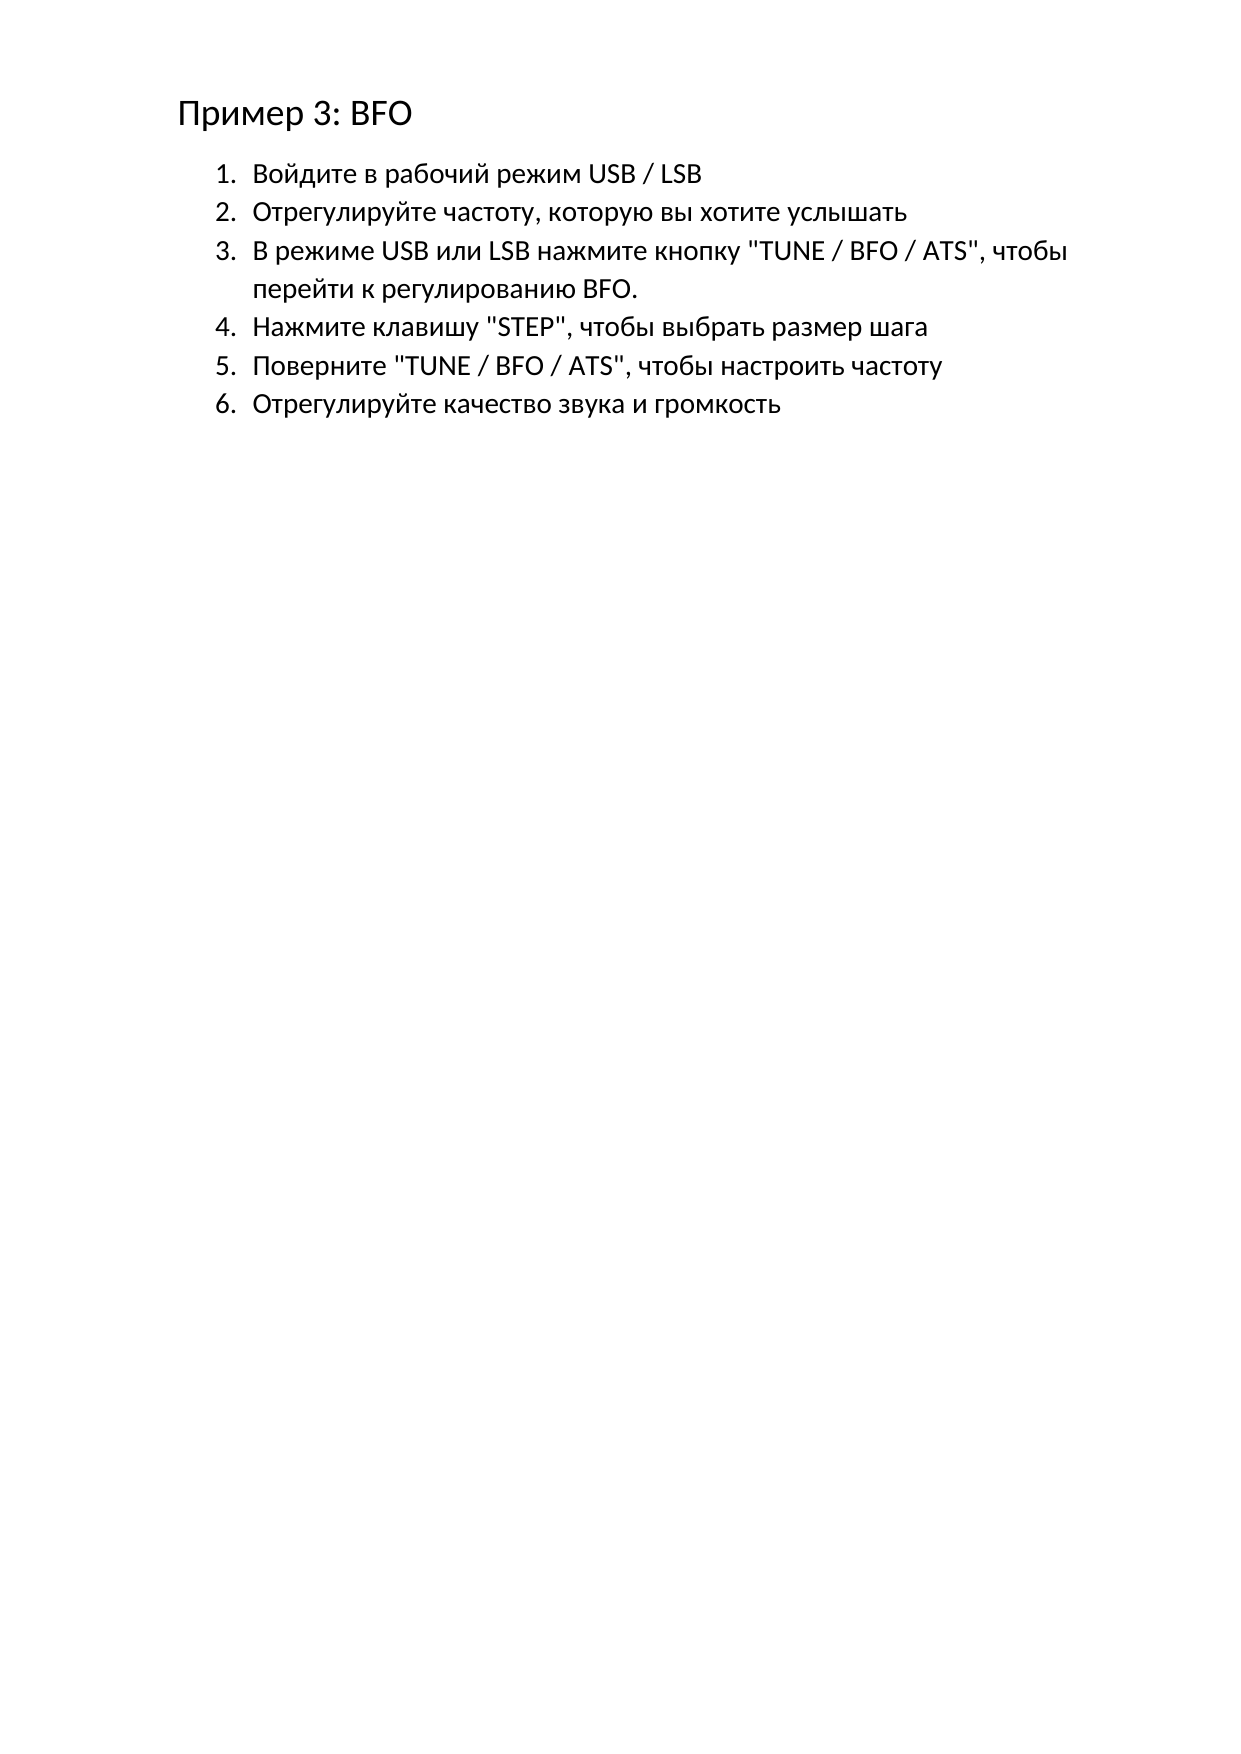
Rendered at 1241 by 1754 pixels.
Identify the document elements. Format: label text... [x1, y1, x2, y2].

text Пример 3: BFO [177, 89, 1152, 134]
list Поверните "TUNE / BFO / ATS", чтобы настроить частоту [215, 347, 1152, 383]
list Отрегулируйте частоту, которую вы хотите услышать [215, 193, 1152, 229]
list В режиме USB или LSB нажмите кнопку "TUNE / BFO / ATS", чтобы перейти к регулированию BFO. [215, 232, 1152, 306]
list Отрегулируйте качество звука и громкость [215, 385, 1152, 421]
list Нажмите клавишу "STEP", чтобы выбрать размер шага [215, 308, 1152, 344]
list Войдите в рабочий режим USB / LSB [215, 155, 1152, 190]
